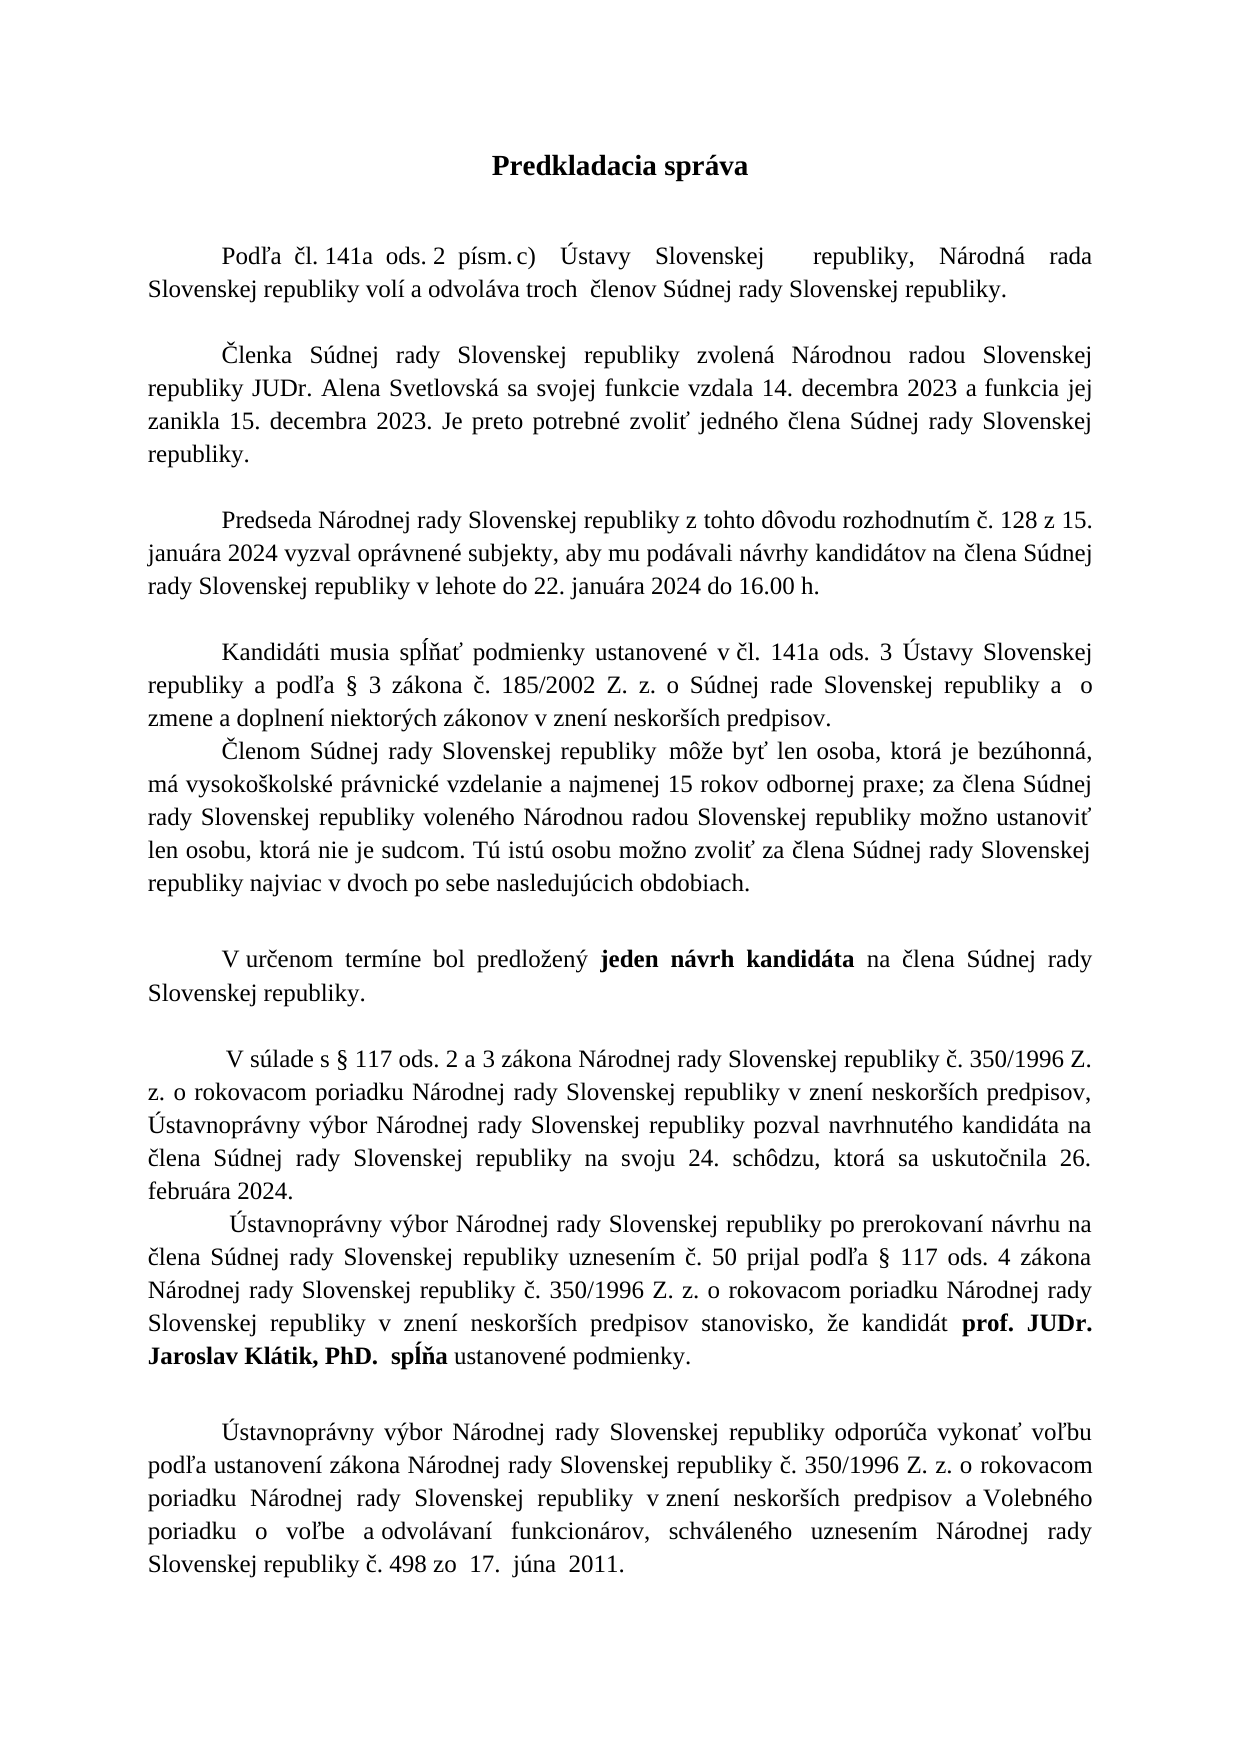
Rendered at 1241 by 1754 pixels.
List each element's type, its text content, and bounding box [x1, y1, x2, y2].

text V súlade s § 117 ods. 2 a 3 zákona Národnej rady Slovenskej republiky č. 350/1996 Z. z. o rokovacom poriadku Národnej rady Slovenskej republiky v znení neskorších predpisov, Ústavnoprávny výbor Národnej rady Slovenskej republiky pozval navrhnutého kandidáta na člena Súdnej rady Slovenskej republiky na svoju 24. schôdzu, ktorá sa uskutočnila 26. februára 2024. [148, 1044, 1093, 1204]
text Členka Súdnej rady Slovenskej republiky zvolená Národnou radou Slovenskej republiky JUDr. Alena Svetlovská sa svojej funkcie vzdala 14. decembra 2023 a funkcia jej zanikla 15. decembra 2023. Je preto potrebné zvoliť jedného člena Súdnej rady Slovenskej republiky. [148, 340, 1093, 468]
text V určenom termíne bol predložený jeden návrh kandidáta na člena Súdnej rady Slovenskej republiky. [148, 944, 1093, 1006]
text Podľa čl. 141a ods. 2 písm. c) Ústavy Slovenskej republiky, Národná rada Slovenskej republiky volí a odvoláva troch členov Súdnej rady Slovenskej republiky. [148, 241, 1093, 303]
subtitle Predkladacia správa [148, 148, 1093, 181]
text Členom Súdnej rady Slovenskej republiky môže byť len osoba, ktorá je bezúhonná, má vysokoškolské právnické vzdelanie a najmenej 15 rokov odbornej praxe; za člena Súdnej rady Slovenskej republiky voleného Národnou radou Slovenskej republiky možno ustanoviť len osobu, ktorá nie je sudcom. Tú istú osobu možno zvoliť za člena Súdnej rady Slovenskej republiky najviac v dvoch po sebe nasledujúcich obdobiach. [148, 736, 1093, 897]
text Kandidáti musia spĺňať podmienky ustanovené v čl. 141a ods. 3 Ústavy Slovenskej republiky a podľa § 3 zákona č. 185/2002 Z. z. o Súdnej rade Slovenskej republiky a o zmene a doplnení niektorých zákonov v znení neskorších predpisov. [148, 637, 1093, 732]
text Ústavnoprávny výbor Národnej rady Slovenskej republiky odporúča vykonať voľbu podľa ustanovení zákona Národnej rady Slovenskej republiky č. 350/1996 Z. z. o rokovacom poriadku Národnej rady Slovenskej republiky v znení neskorších predpisov a Volebného poriadku o voľbe a odvolávaní funkcionárov, schváleného uznesením Národnej rady Slovenskej republiky č. 498 zo 17. júna 2011. [148, 1417, 1093, 1578]
text Predseda Národnej rady Slovenskej republiky z tohto dôvodu rozhodnutím č. 128 z 15. januára 2024 vyzval oprávnené subjekty, aby mu podávali návrhy kandidátov na člena Súdnej rady Slovenskej republiky v lehote do 22. januára 2024 do 16.00 h. [148, 505, 1093, 600]
text Ústavnoprávny výbor Národnej rady Slovenskej republiky po prerokovaní návrhu na člena Súdnej rady Slovenskej republiky uznesením č. 50 prijal podľa § 117 ods. 4 zákona Národnej rady Slovenskej republiky č. 350/1996 Z. z. o rokovacom poriadku Národnej rady Slovenskej republiky v znení neskorších predpisov stanovisko, že kandidát prof. JUDr. Jaroslav Klátik, PhD. spĺňa ustanovené podmienky. [148, 1209, 1093, 1369]
